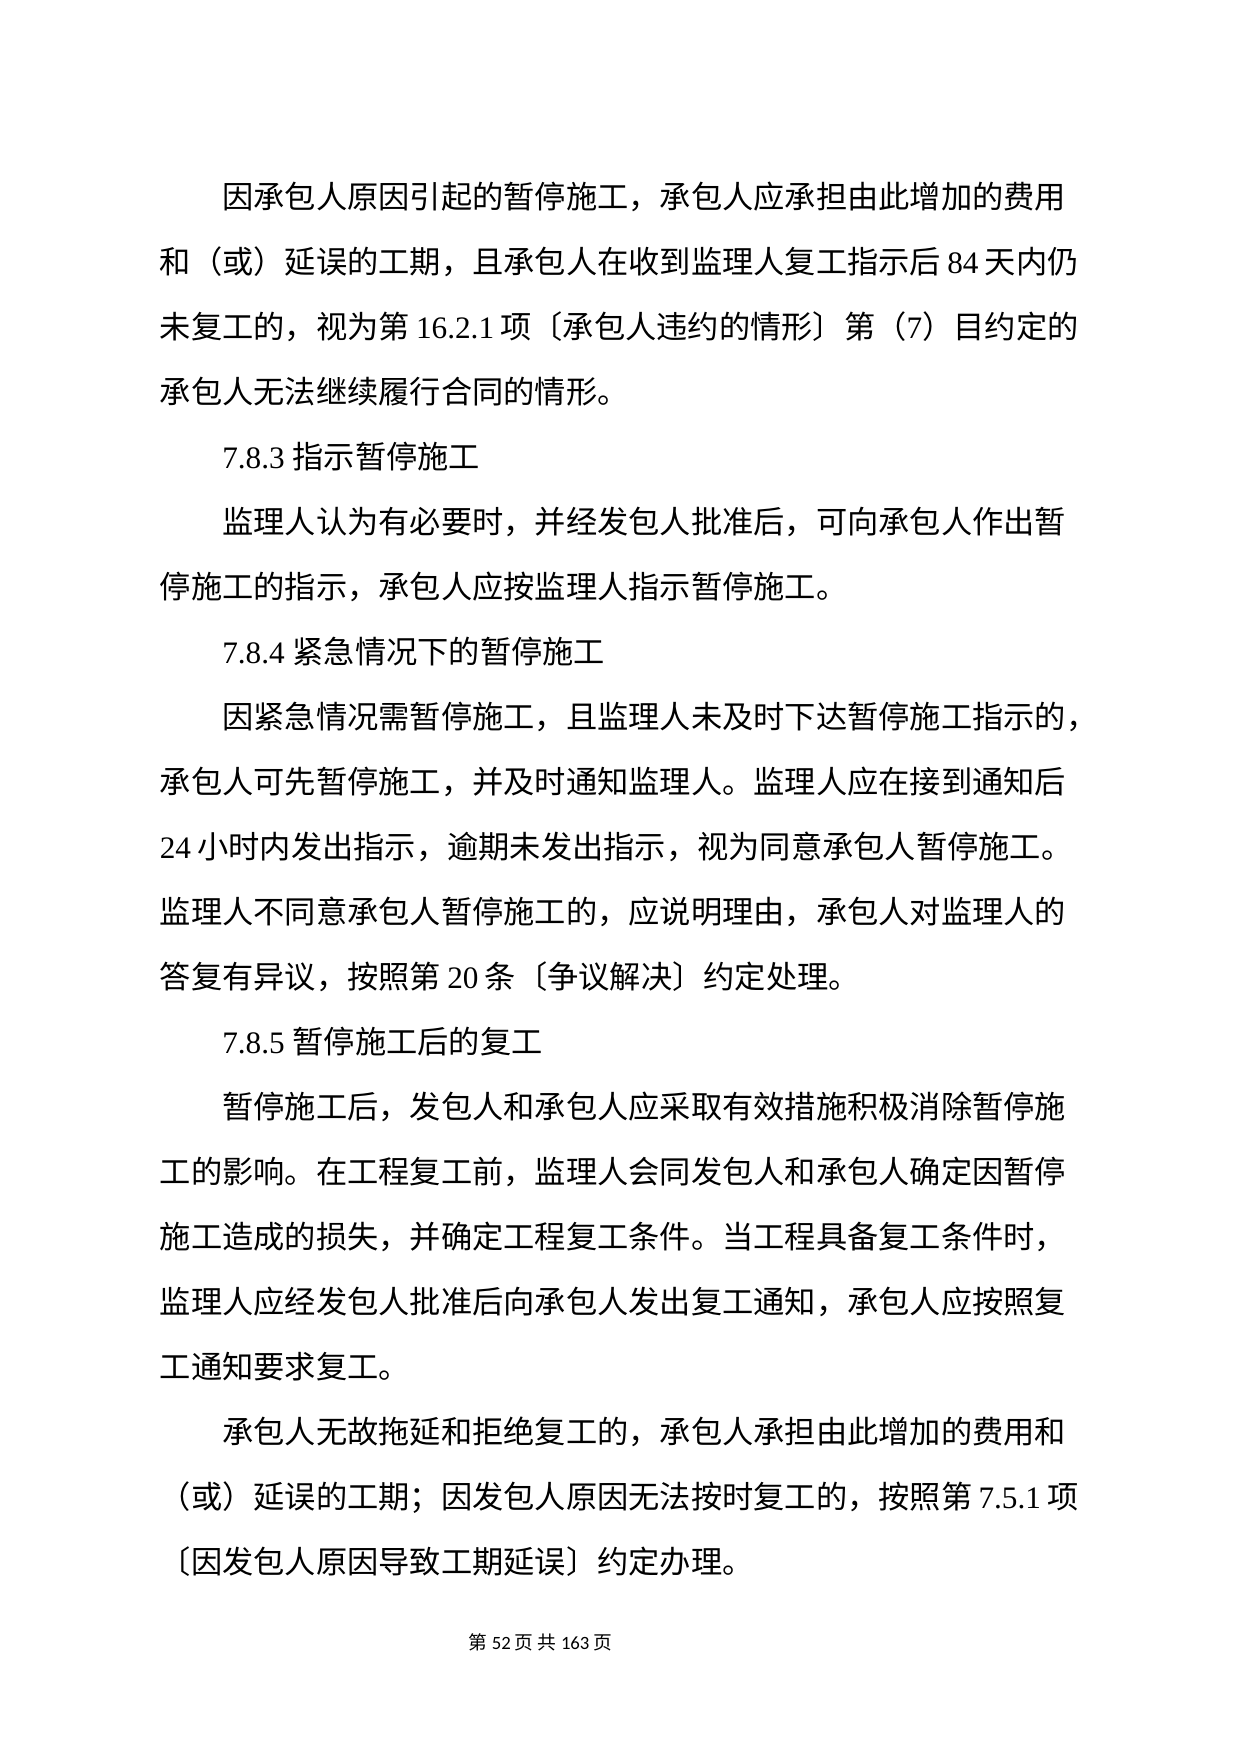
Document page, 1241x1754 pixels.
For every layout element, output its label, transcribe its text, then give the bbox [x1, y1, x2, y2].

text 7.8.5 暂停施工后的复工 [159, 1007, 1078, 1072]
text 7.8.4 紧急情况下的暂停施工 [159, 617, 1078, 682]
text 监理人认为有必要时，并经发包人批准后，可向承包人作出暂停施工的指示，承包人应按监理人指示暂停施工。 [159, 487, 1078, 617]
text 承包人无故拖延和拒绝复工的，承包人承担由此增加的费用和（或）延误的工期；因发包人原因无法按时复工的，按照第7.5.1项〔因发包人原因导致工期延误〕约定办理。 [159, 1397, 1078, 1592]
text 因承包人原因引起的暂停施工，承包人应承担由此增加的费用和（或）延误的工期，且承包人在收到监理人复工指示后84天内仍未复工的，视为第16.2.1项〔承包人违约的情形〕第（7）目约定的承包人无法继续履行合同的情形。 [159, 162, 1078, 422]
text 暂停施工后，发包人和承包人应采取有效措施积极消除暂停施工的影响。在工程复工前，监理人会同发包人和承包人确定因暂停施工造成的损失，并确定工程复工条件。当工程具备复工条件时，监理人应经发包人批准后向承包人发出复工通知，承包人应按照复工通知要求复工。 [159, 1072, 1078, 1397]
text 7.8.3 指示暂停施工 [159, 422, 1078, 487]
text 因紧急情况需暂停施工，且监理人未及时下达暂停施工指示的，承包人可先暂停施工，并及时通知监理人。监理人应在接到通知后24小时内发出指示，逾期未发出指示，视为同意承包人暂停施工。监理人不同意承包人暂停施工的，应说明理由，承包人对监理人的答复有异议，按照第20条〔争议解决〕约定处理。 [159, 682, 1078, 1007]
